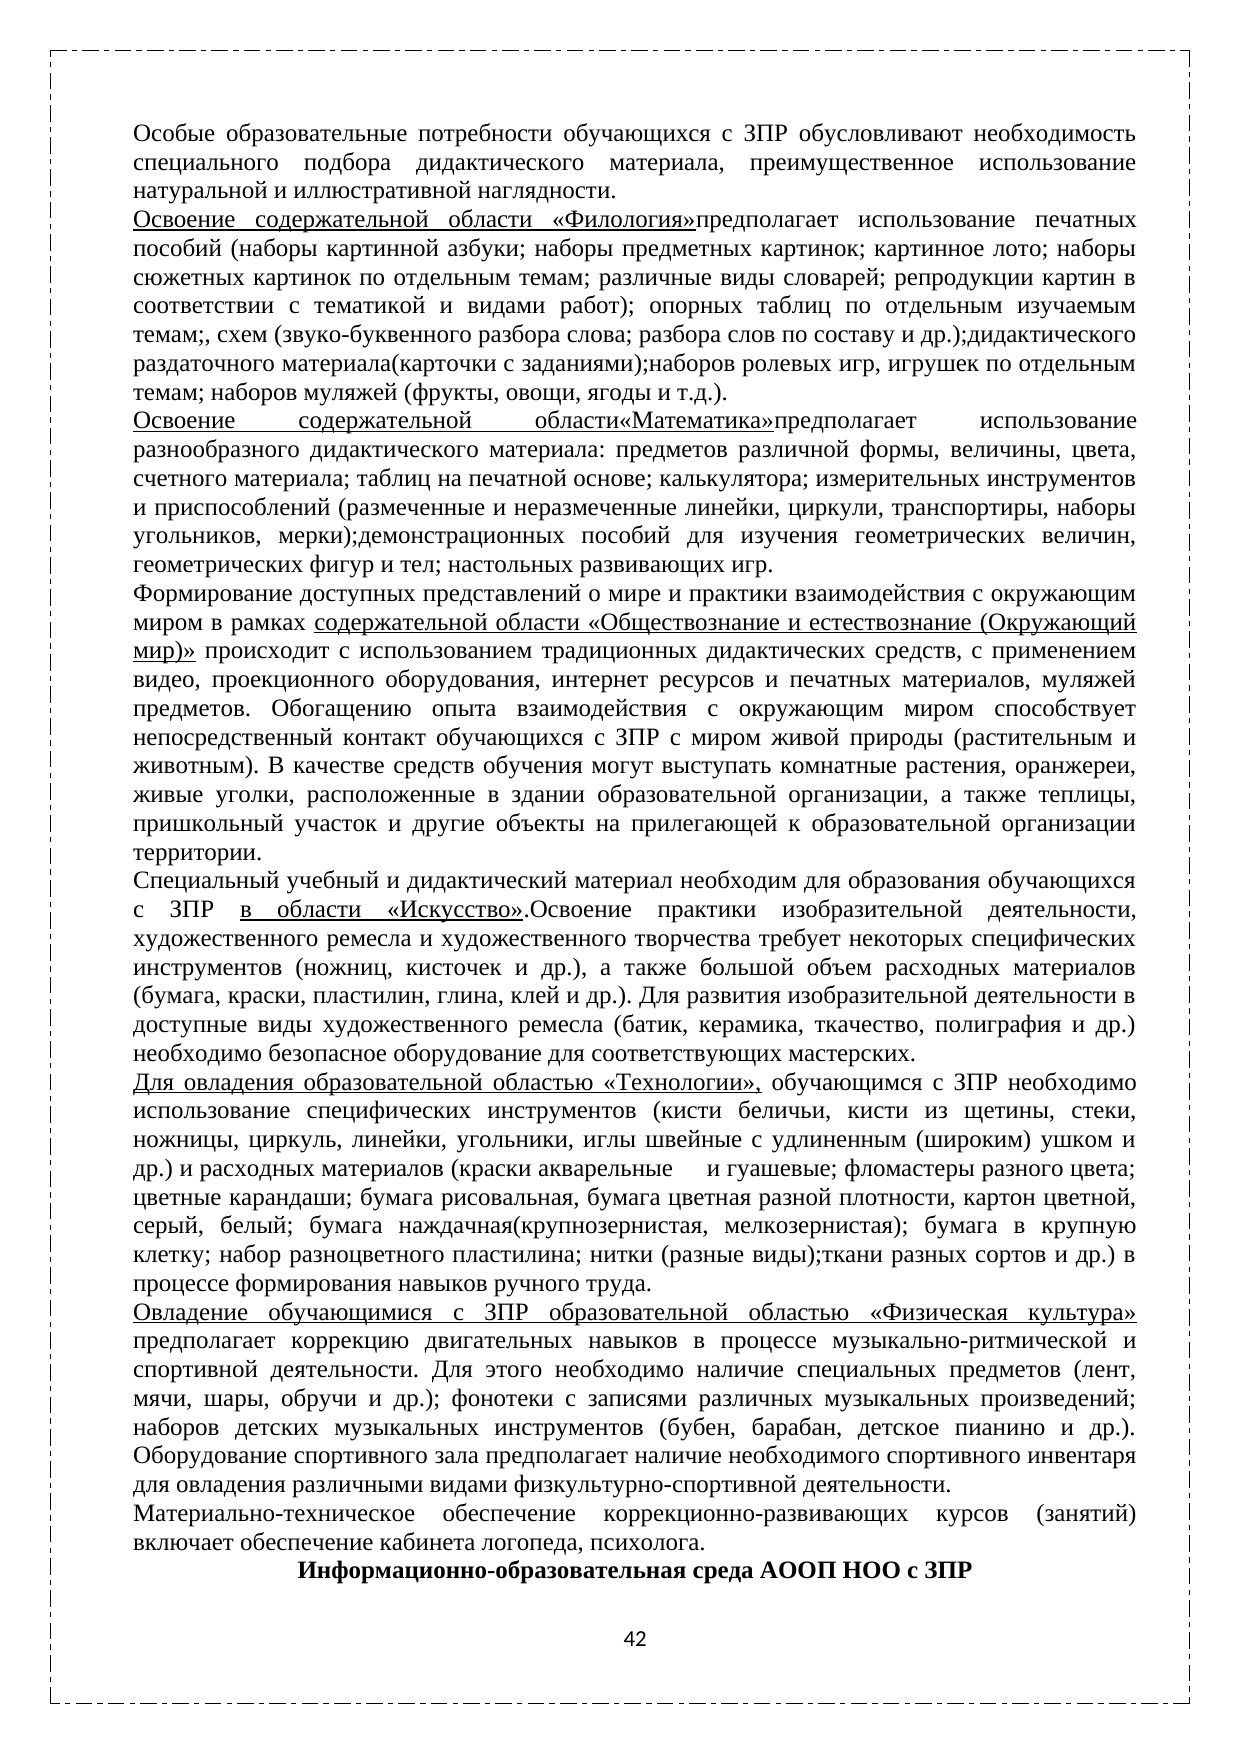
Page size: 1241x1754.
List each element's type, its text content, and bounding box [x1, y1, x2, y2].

text Информационно-образовательная среда АООП НОО с ЗПР [133, 1556, 1137, 1584]
text Овладение обучающимися с ЗПР образовательной областью «Физическая культура» предполагает коррекцию двигательных навыков в процессе музыкально-ритмической и спортивной деятельности. Для этого необходимо наличие специальных предметов (лент, мячи, шары, обручи и др.); фонотеки с записями различных музыкальных произведений; наборов детских музыкальных инструментов (бубен, барабан, детское пианино и др.). Оборудование спортивного зала предполагает наличие необходимого спортивного инвентаря для овладения различными видами физкультурно-спортивной деятельности. [133, 1323, 1137, 1498]
text Для овладения образовательной областью «Технологии», обучающимся с ЗПР необходимо использование специфических инструментов (кисти беличьи, кисти из щетины, стеки, ножницы, циркуль, линейки, угольники, иглы швейные с удлиненным (широким) ушком и др.) и расходных материалов (краски акварельные и гуашевые; фломастеры разного цвета; цветные карандаши; бумага рисовальная, бумага цветная разной плотности, картон цветной, серый, белый; бумага наждачная(крупнозернистая, мелкозернистая); бумага в крупную клетку; набор разноцветного пластилина; нитки (разные виды);ткани разных сортов и др.) в процессе формирования навыков ручного труда. [133, 1067, 1137, 1297]
text Особые образовательные потребности обучающихся с ЗПР обусловливают необходимость специального подбора дидактического материала, преимущественное использование натуральной и иллюстративной наглядности. [133, 118, 1137, 204]
text Специальный учебный и дидактический материал необходим для образования обучающихся с ЗПР в области «Искусство».Освоение практики изобразительной деятельности, художественного ремесла и художественного творчества требует некоторых специфических инструментов (ножниц, кисточек и др.), а также большой объем расходных материалов (бумага, краски, пластилин, глина, клей и др.). Для развития изобразительной деятельности в доступные виды художественного ремесла (батик, керамика, ткачество, полиграфия и др.) необходимо безопасное оборудование для соответствующих мастерских. [133, 866, 1137, 1067]
text Освоение содержательной области «Филология»предполагает использование печатных пособий (наборы картинной азбуки; наборы предметных картинок; картинное лото; наборы сюжетных картинок по отдельным темам; различные виды словарей; репродукции картин в соответствии с тематикой и видами работ); опорных таблиц по отдельным изучаемым темам;, схем (звуко-буквенного разбора слова; разбора слов по составу и др.);дидактического раздаточного материала(карточки с заданиями);наборов ролевых игр, игрушек по отдельным темам; наборов муляжей (фрукты, овощи, ягоды и т.д.). [133, 204, 1137, 406]
text Материально-техническое обеспечение коррекционно-развивающих курсов (занятий) включает обеспечение кабинета логопеда, психолога. [133, 1498, 1137, 1556]
text Формирование доступных представлений о мире и практики взаимодействия с окружающим миром в рамках содержательной области «Обществознание и естествознание (Окружающий мир)» происходит с использованием традиционных дидактических средств, с применением видео, проекционного оборудования, интернет ресурсов и печатных материалов, муляжей предметов. Обогащению опыта взаимодействия с окружающим миром способствует непосредственный контакт обучающихся с ЗПР с миром живой природы (растительным и животным). В качестве средств обучения могут выступать комнатные растения, оранжереи, живые уголки, расположенные в здании образовательной организации, а также теплицы, пришкольный участок и другие объекты на прилегающей к образовательной организации территории. [133, 578, 1137, 866]
text Освоение содержательной области«Математика»предполагает использование разнообразного дидактического материала: предметов различной формы, величины, цвета, счетного материала; таблиц на печатной основе; калькулятора; измерительных инструментов и приспособлений (размеченные и неразмеченные линейки, циркули, транспортиры, наборы угольников, мерки);демонстрационных пособий для изучения геометрических величин, геометрических фигур и тел; настольных развивающих игр. [133, 406, 1137, 578]
